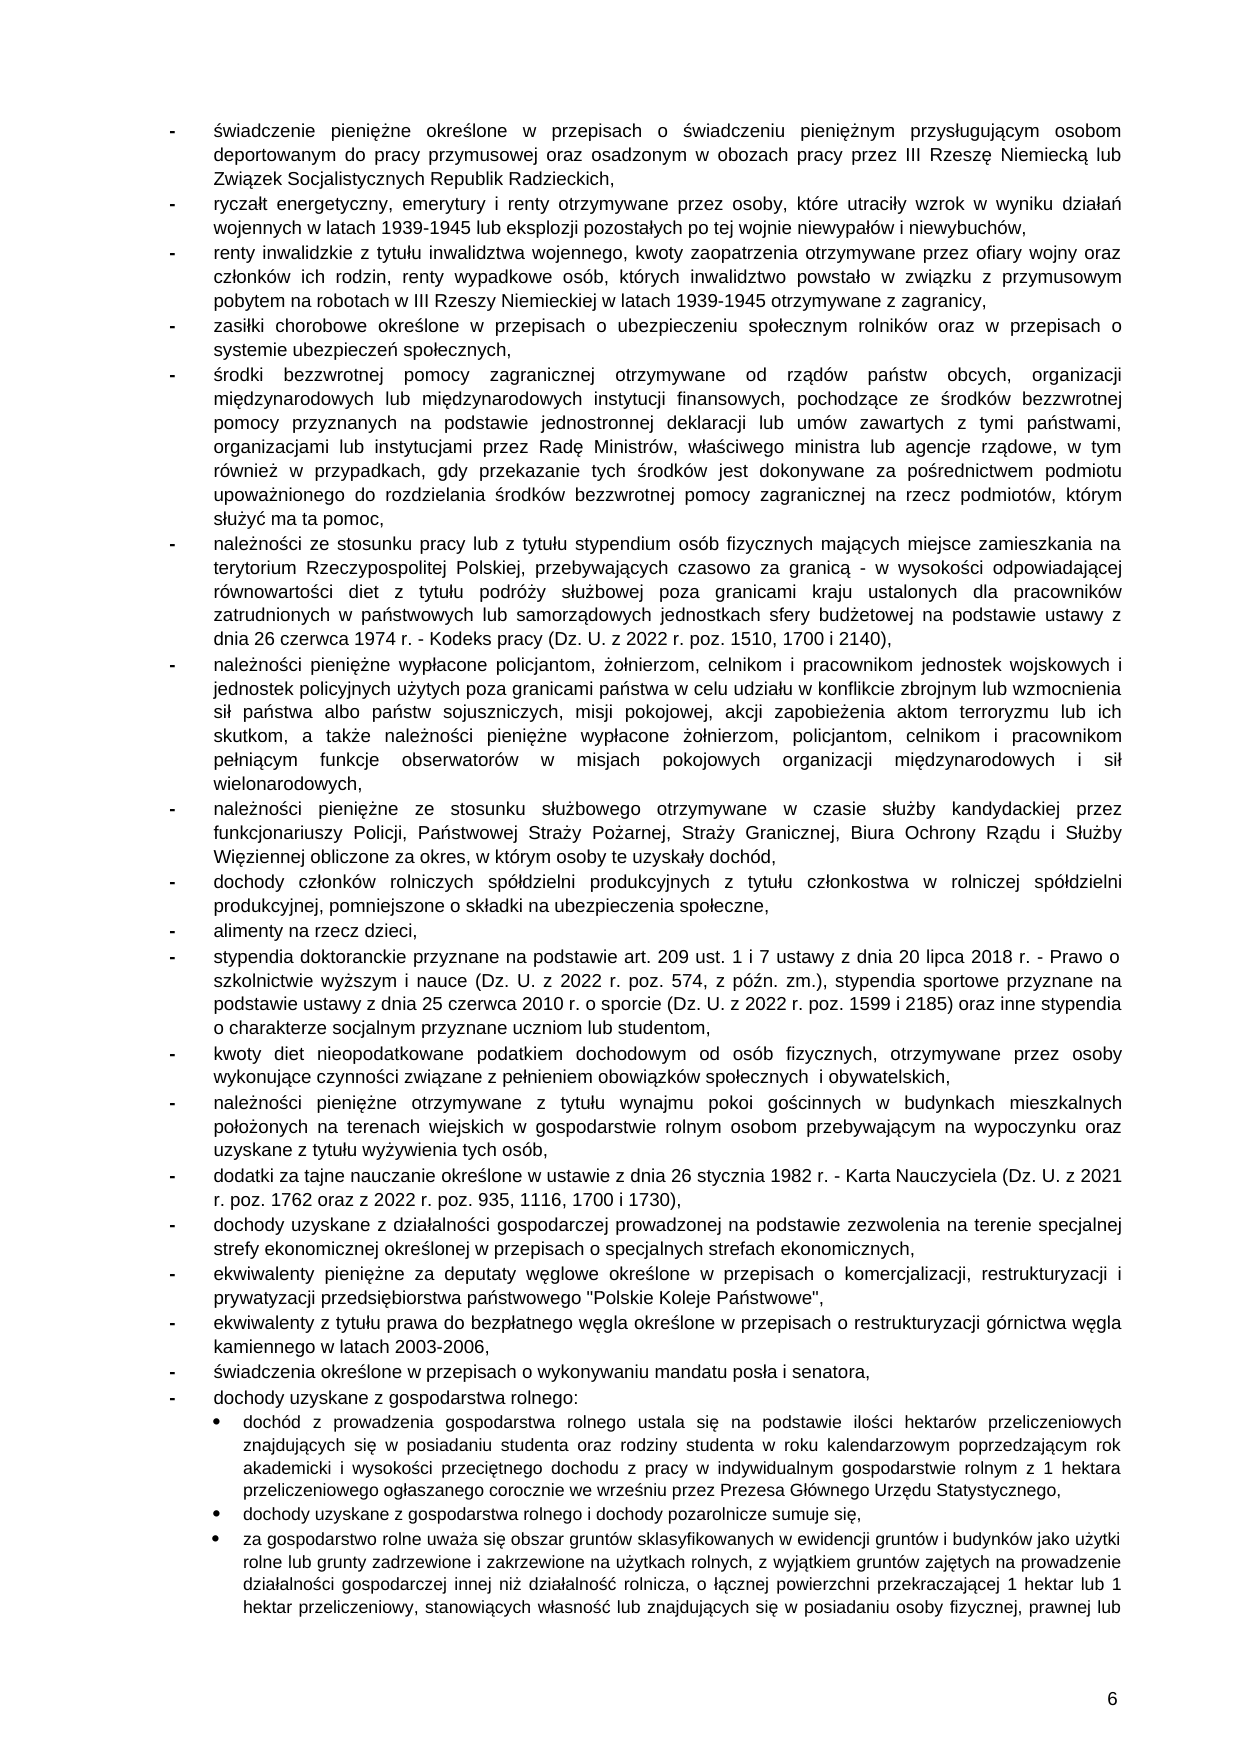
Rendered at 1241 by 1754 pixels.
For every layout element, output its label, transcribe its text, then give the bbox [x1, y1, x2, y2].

list należności pieniężne otrzymywane z tytułu wynajmu pokoi gościnnych w budynkach mieszkalnych położonych na terenach wiejskich w gospodarstwie rolnym osobom przebywającym na wypoczynku oraz uzyskane z tytułu wyżywienia tych osób, [169, 1092, 1122, 1161]
list renty inwalidzkie z tytułu inwalidztwa wojennego, kwoty zaopatrzenia otrzymywane przez ofiary wojny oraz członków ich rodzin, renty wypadkowe osób, których inwalidztwo powstało w związku z przymusowym pobytem na robotach w III Rzeszy Niemieckiej w latach 1939-1945 otrzymywane z zagranicy, [169, 242, 1122, 311]
list dodatki za tajne nauczanie określone w ustawie z dnia 26 stycznia 1982 r. - Karta Nauczyciela (Dz. U. z 2021 r. poz. 1762 oraz z 2022 r. poz. 935, 1116, 1700 i 1730), [169, 1164, 1122, 1210]
list kwoty diet nieopodatkowane podatkiem dochodowym od osób fizycznych, otrzymywane przez osoby wykonujące czynności związane z pełnieniem obowiązków społecznych i obywatelskich, [169, 1042, 1122, 1088]
list należności pieniężne ze stosunku służbowego otrzymywane w czasie służby kandydackiej przez funkcjonariuszy Policji, Państwowej Straży Pożarnej, Straży Granicznej, Biura Ochrony Rządu i Służby Więziennej obliczone za okres, w którym osoby te uzyskały dochód, [169, 798, 1122, 867]
list dochody uzyskane z gospodarstwa rolnego i dochody pozarolnicze sumuje się, [213, 1504, 1122, 1525]
list zasiłki chorobowe określone w przepisach o ubezpieczeniu społecznym rolników oraz w przepisach o systemie ubezpieczeń społecznych, [169, 315, 1122, 361]
list ekwiwalenty z tytułu prawa do bezpłatnego węgla określone w przepisach o restrukturyzacji górnictwa węgla kamiennego w latach 2003-2006, [169, 1312, 1122, 1357]
list alimenty na rzecz dzieci, [169, 920, 1122, 942]
list świadczenia określone w przepisach o wykonywaniu mandatu posła i senatora, [169, 1361, 1122, 1383]
list dochód z prowadzenia gospodarstwa rolnego ustala się na podstawie ilości hektarów przeliczeniowych znajdujących się w posiadaniu studenta oraz rodziny studenta w roku kalendarzowym poprzedzającym rok akademicki i wysokości przeciętnego dochodu z pracy w indywidualnym gospodarstwie rolnym z 1 hektara przeliczeniowego ogłaszanego corocznie we wrześniu przez Prezesa Głównego Urzędu Statystycznego, [213, 1412, 1122, 1500]
list dochody członków rolniczych spółdzielni produkcyjnych z tytułu członkostwa w rolniczej spółdzielni produkcyjnej, pomniejszone o składki na ubezpieczenia społeczne, [169, 871, 1122, 916]
list należności pieniężne wypłacone policjantom, żołnierzom, celnikom i pracownikom jednostek wojskowych i jednostek policyjnych użytych poza granicami państwa w celu udziału w konflikcie zbrojnym lub wzmocnienia sił państwa albo państw sojuszniczych, misji pokojowej, akcji zapobieżenia aktom terroryzmu lub ich skutkom, a także należności pieniężne wypłacone żołnierzom, policjantom, celnikom i pracownikom pełniącym funkcje obserwatorów w misjach pokojowych organizacji międzynarodowych i sił wielonarodowych, [169, 653, 1122, 794]
list ryczałt energetyczny, emerytury i renty otrzymywane przez osoby, które utraciły wzrok w wyniku działań wojennych w latach 1939-1945 lub eksplozji pozostałych po tej wojnie niewypałów i niewybuchów, [169, 193, 1122, 238]
list dochody uzyskane z działalności gospodarczej prowadzonej na podstawie zezwolenia na terenie specjalnej strefy ekonomicznej określonej w przepisach o specjalnych strefach ekonomicznych, [169, 1214, 1122, 1259]
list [212, 1528, 1122, 1617]
list dochody uzyskane z gospodarstwa rolnego: [169, 1387, 1122, 1408]
list środki bezzwrotnej pomocy zagranicznej otrzymywane od rządów państw obcych, organizacji międzynarodowych lub międzynarodowych instytucji finansowych, pochodzące ze środków bezzwrotnej pomocy przyznanych na podstawie jednostronnej deklaracji lub umów zawartych z tymi państwami, organizacjami lub instytucjami przez Radę Ministrów, właściwego ministra lub agencje rządowe, w tym również w przypadkach, gdy przekazanie tych środków jest dokonywane za pośrednictwem podmiotu upoważnionego do rozdzielania środków bezzwrotnej pomocy zagranicznej na rzecz podmiotów, którym służyć ma ta pomoc, [169, 364, 1122, 529]
list świadczenie pieniężne określone w przepisach o świadczeniu pieniężnym przysługującym osobom deportowanym do pracy przymusowej oraz osadzonym w obozach pracy przez III Rzeszę Niemiecką lub Związek Socjalistycznych Republik Radzieckich, [169, 120, 1122, 189]
list ekwiwalenty pieniężne za deputaty węglowe określone w przepisach o komercjalizacji, restrukturyzacji i prywatyzacji przedsiębiorstwa państwowego "Polskie Koleje Państwowe", [169, 1263, 1122, 1308]
list stypendia doktoranckie przyznane na podstawie art. 209 ust. 1 i 7 ustawy z dnia 20 lipca 2018 r. - Prawo o szkolnictwie wyższym i nauce (Dz. U. z 2022 r. poz. 574, z późn. zm.), stypendia sportowe przyznane na podstawie ustawy z dnia 25 czerwca 2010 r. o sporcie (Dz. U. z 2022 r. poz. 1599 i 2185) oraz inne stypendia o charakterze socjalnym przyznane uczniom lub studentom, [169, 946, 1122, 1039]
list należności ze stosunku pracy lub z tytułu stypendium osób fizycznych mających miejsce zamieszkania na terytorium Rzeczypospolitej Polskiej, przebywających czasowo za granicą - w wysokości odpowiadającej równowartości diet z tytułu podróży służbowej poza granicami kraju ustalonych dla pracowników zatrudnionych w państwowych lub samorządowych jednostkach sfery budżetowej na podstawie ustawy z dnia 26 czerwca 1974 r. - Kodeks pracy (Dz. U. z 2022 r. poz. 1510, 1700 i 2140), [169, 533, 1122, 650]
